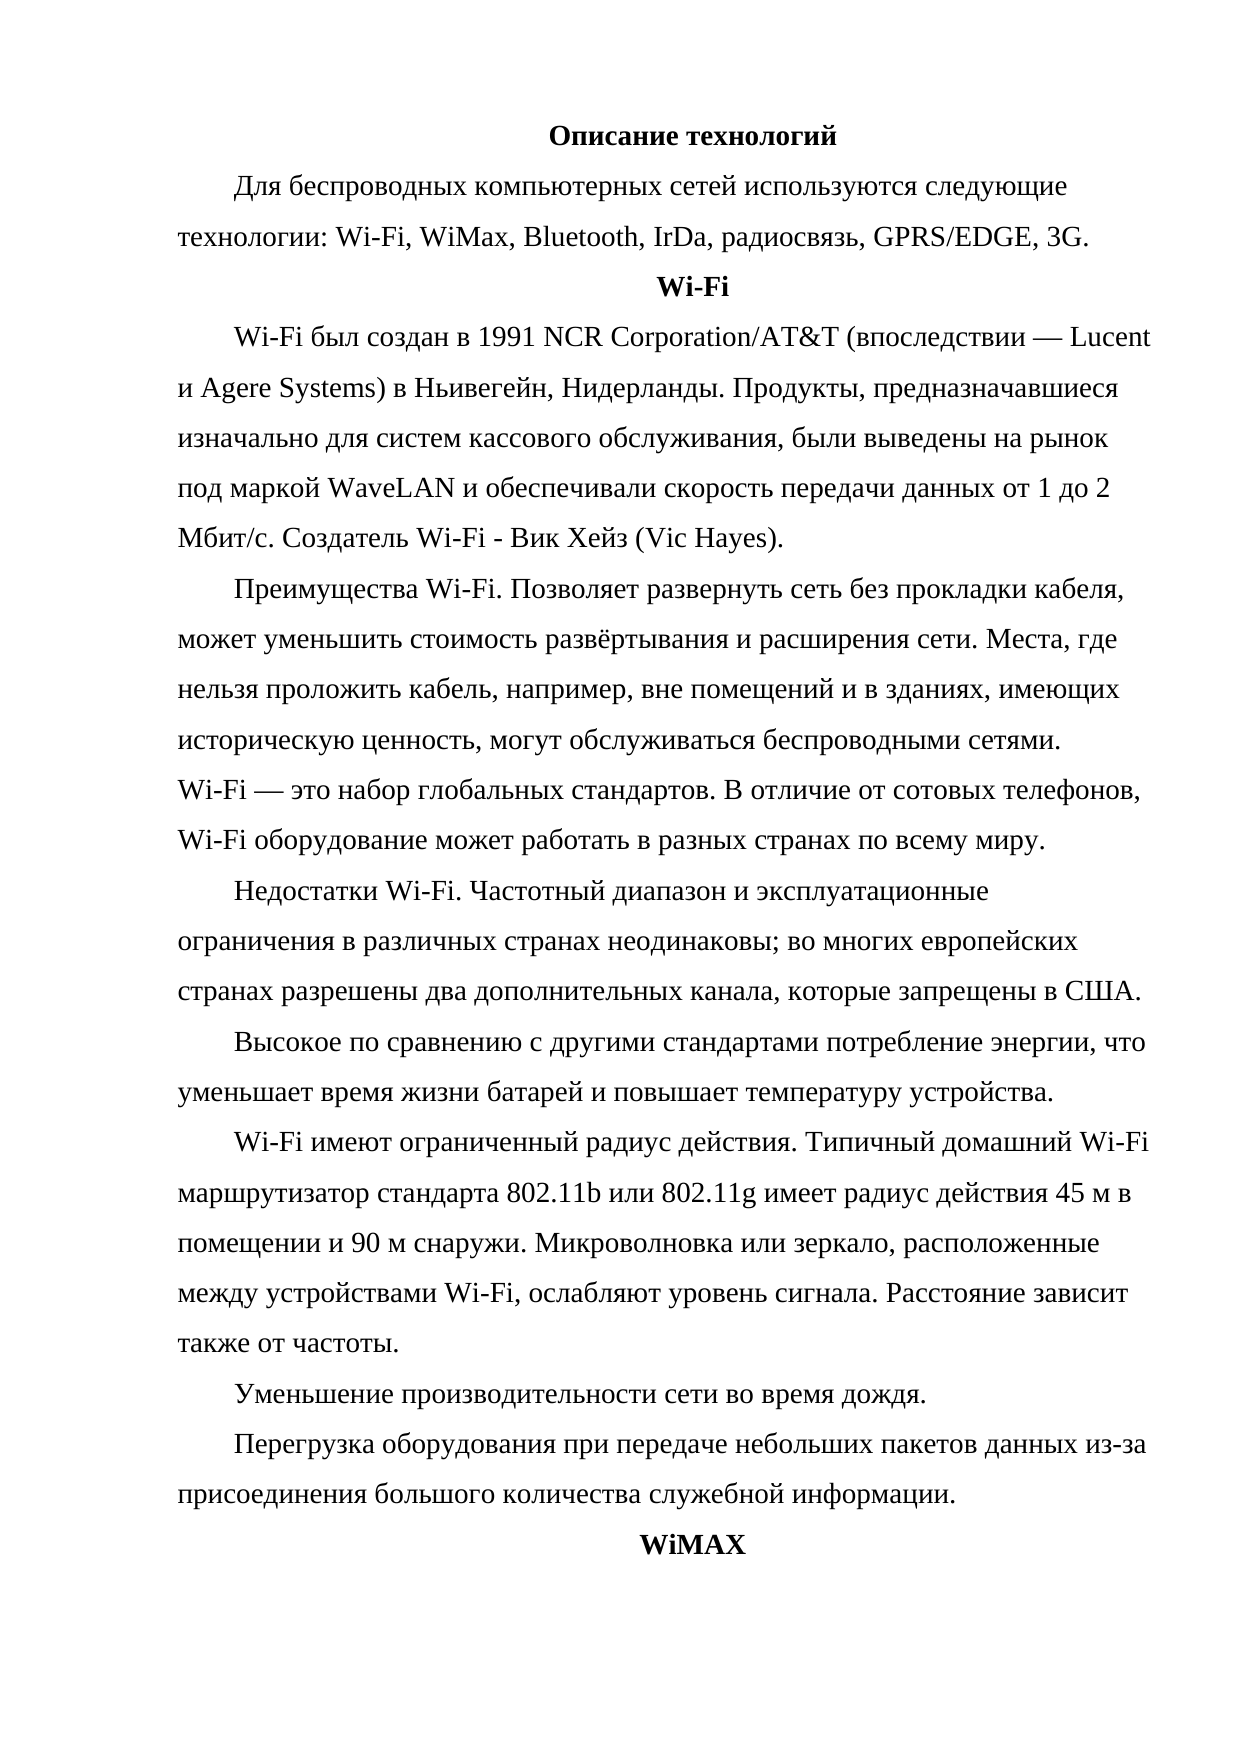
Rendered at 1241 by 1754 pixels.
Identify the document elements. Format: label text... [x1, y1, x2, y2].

text Уменьшение производительности сети во время дождя. [177, 1376, 1152, 1409]
text Wi-Fi [177, 269, 1152, 303]
text Wi-Fi — это набор глобальных стандартов. В отличие от сотовых телефонов, Wi-Fi оборудование может работать в разных странах по всему миру. [177, 772, 1152, 856]
text Wi-Fi был создан в 1991 NCR Corporation/AT&T (впоследствии — Lucent и Agere Systems) в Ньивегейн, Нидерланды. Продукты, предназначавшиеся изначально для систем кассового обслуживания, были выведены на рынок под маркой WaveLAN и обеспечивали скорость передачи данных от 1 до 2 Мбит/с. Создатель Wi-Fi - Вик Хейз (Vic Hayes). [177, 319, 1152, 554]
text Для беспроводных компьютерных сетей используются следующие технологии: Wi-Fi, WiMax, Bluetooth, IrDa, радиосвязь, GPRS/EDGE, 3G. [177, 168, 1152, 252]
text Описание технологий [177, 118, 1152, 152]
text Перегрузка оборудования при передаче небольших пакетов данных из-за присоединения большого количества служебной информации. [177, 1426, 1152, 1510]
text Преимущества Wi-Fi. Позволяет развернуть сеть без прокладки кабеля, может уменьшить стоимость развёртывания и расширения сети. Места, где нельзя проложить кабель, например, вне помещений и в зданиях, имеющих историческую ценность, могут обслуживаться беспроводными сетями. [177, 571, 1152, 755]
text Wi-Fi имеют ограниченный радиус действия. Типичный домашний Wi-Fi маршрутизатор стандарта 802.11b или 802.11g имеет радиус действия в помещении и снаружи. Микроволновка или зеркало, расположенные между устройствами Wi-Fi, ослабляют уровень сигнала. Расстояние зависит также от частоты. [177, 1124, 1152, 1359]
text WiMAX [177, 1527, 1152, 1560]
text Высокое по сравнению с другими стандартами потребление энергии, что уменьшает время жизни батарей и повышает температуру устройства. [177, 1024, 1152, 1108]
text Недостатки Wi-Fi. Частотный диапазон и эксплуатационные ограничения в различных странах неодинаковы; во многих европейских странах разрешены два дополнительных канала, которые запрещены в США. [177, 873, 1152, 1007]
